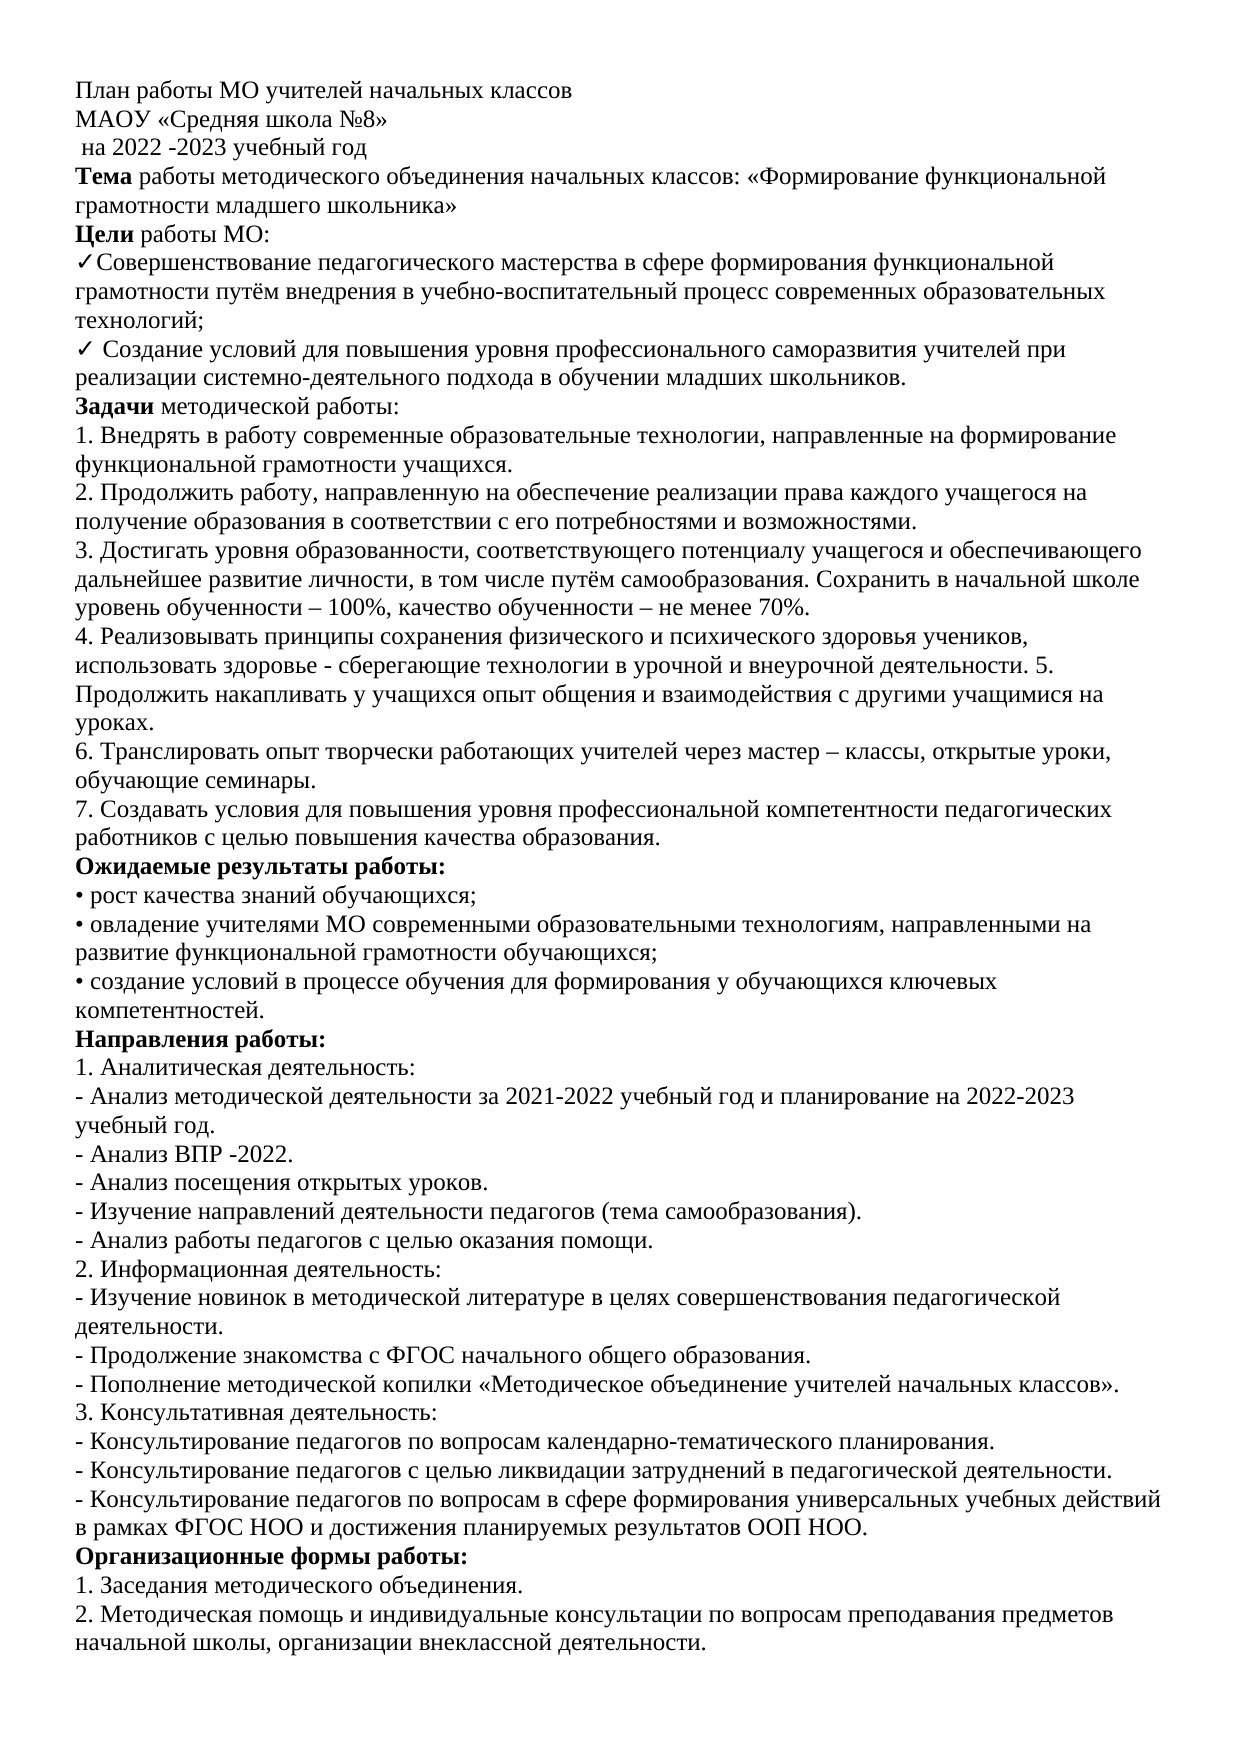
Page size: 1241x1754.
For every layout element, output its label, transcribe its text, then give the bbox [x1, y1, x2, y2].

text - Изучение направлений деятельности педагогов (тема самообразования). [75, 1196, 1165, 1225]
text ✓Совершенствование педагогического мастерства в сфере формирования функциональной грамотности путём внедрения в учебно-воспитательный процесс современных образовательных технологий; [75, 247, 1165, 334]
text Ожидаемые результаты работы: [75, 851, 1165, 880]
text 6. Транслировать опыт творчески работающих учителей через мастер – классы, открытые уроки, обучающие семинары. [75, 736, 1165, 794]
text • овладение учителями МО современными образовательными технологиям, направленными на развитие функциональной грамотности обучающихся; [75, 909, 1165, 966]
text - Анализ работы педагогов с целью оказания помощи. [75, 1225, 1165, 1254]
text 2. Продолжить работу, направленную на обеспечение реализации права каждого учащегося на получение образования в соответствии с его потребностями и возможностями. [75, 477, 1165, 535]
text 4. Реализовывать принципы сохранения физического и психического здоровья учеников, использовать здоровье - сберегающие технологии в урочной и внеурочной деятельности. 5. Продолжить накапливать у учащихся опыт общения и взаимодействия с другими учащимися на уроках. [75, 621, 1165, 736]
text Организационные формы работы: [75, 1541, 1165, 1570]
text 2. Информационная деятельность: [75, 1254, 1165, 1282]
text - Анализ ВПР -2022. [75, 1139, 1165, 1167]
text - Пополнение методической копилки «Методическое объединение учителей начальных классов». [75, 1369, 1165, 1397]
text Тема работы методического объединения начальных классов: «Формирование функциональной грамотности младшего школьника» [75, 161, 1165, 219]
text - Продолжение знакомства с ФГОС начального общего образования. [75, 1340, 1165, 1369]
text 7. Создавать условия для повышения уровня профессиональной компетентности педагогических работников с целью повышения качества образования. [75, 794, 1165, 851]
text Задачи методической работы: [75, 391, 1165, 420]
text - Консультирование педагогов по вопросам в сфере формирования универсальных учебных действий в рамках ФГОС НОО и достижения планируемых результатов ООП НОО. [75, 1484, 1165, 1541]
text План работы МО учителей начальных классов [75, 75, 1165, 104]
text Цели работы МО: [75, 219, 1165, 247]
text Направления работы: [75, 1024, 1165, 1052]
text • рост качества знаний обучающихся; [75, 880, 1165, 909]
text 3. Достигать уровня образованности, соответствующего потенциалу учащегося и обеспечивающего дальнейшее развитие личности, в том числе путём самообразования. Сохранить в начальной школе уровень обученности – 100%, качество обученности – не менее 70%. [75, 535, 1165, 621]
text МАОУ «Средняя школа №8» [75, 104, 1165, 132]
text - Консультирование педагогов по вопросам календарно-тематического планирования. [75, 1426, 1165, 1455]
text • создание условий в процессе обучения для формирования у обучающихся ключевых компетентностей. [75, 966, 1165, 1024]
text 1. Внедрять в работу современные образовательные технологии, направленные на формирование функциональной грамотности учащихся. [75, 420, 1165, 477]
text ✓ Создание условий для повышения уровня профессионального саморазвития учителей при реализации системно-деятельного подхода в обучении младших школьников. [75, 334, 1165, 391]
text - Консультирование педагогов с целью ликвидации затруднений в педагогической деятельности. [75, 1455, 1165, 1484]
text - Анализ методической деятельности за 2021-2022 учебный год и планирование на 2022-2023 учебный год. [75, 1081, 1165, 1139]
text - Изучение новинок в методической литературе в целях совершенствования педагогической деятельности. [75, 1282, 1165, 1340]
text на 2022 -2023 учебный год [75, 132, 1165, 161]
text 2. Методическая помощь и индивидуальные консультации по вопросам преподавания предметов начальной школы, организации внеклассной деятельности. [75, 1599, 1165, 1656]
text 3. Консультативная деятельность: [75, 1397, 1165, 1426]
text - Анализ посещения открытых уроков. [75, 1167, 1165, 1196]
text 1. Заседания методического объединения. [75, 1570, 1165, 1599]
text 1. Аналитическая деятельность: [75, 1052, 1165, 1081]
